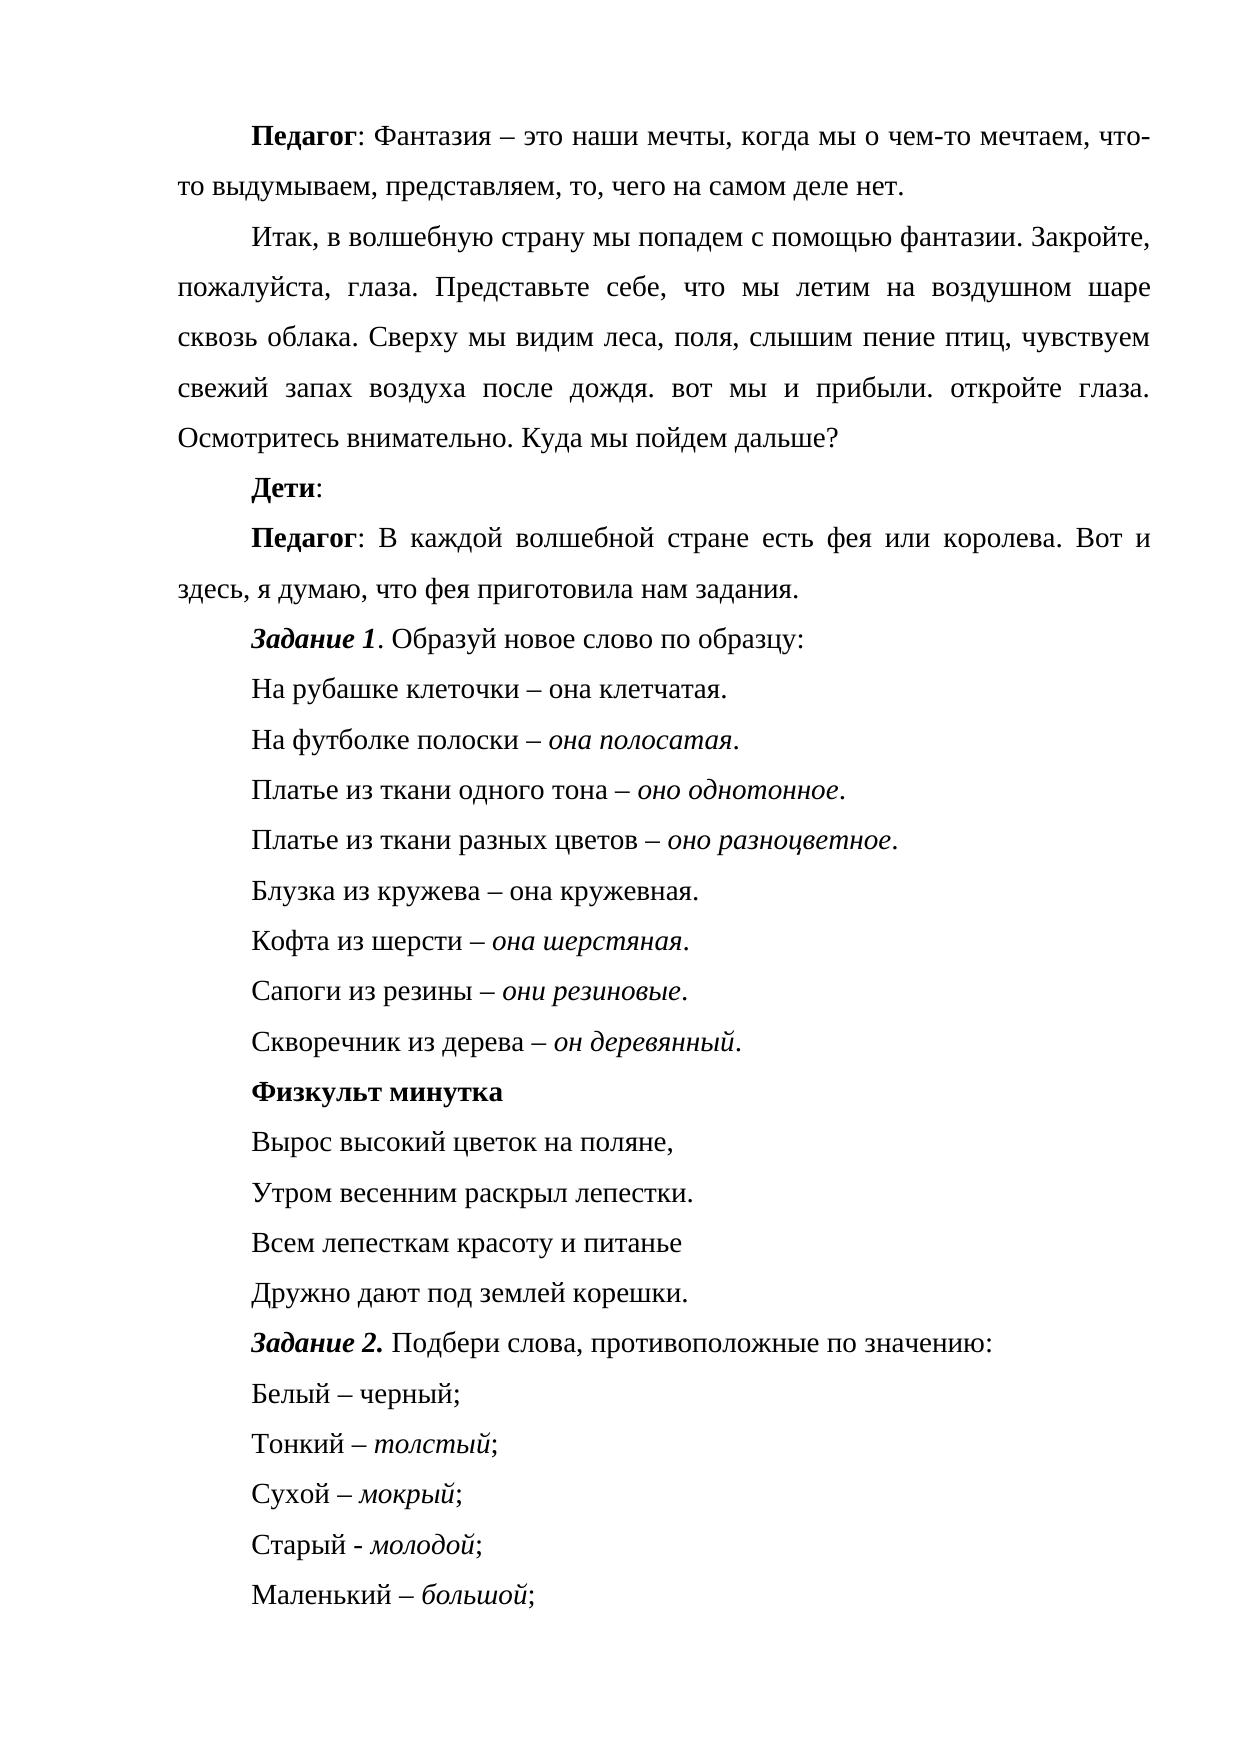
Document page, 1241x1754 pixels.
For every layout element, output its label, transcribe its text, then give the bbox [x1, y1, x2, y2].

text Кофта из шерсти – она шерстяная. [177, 923, 1152, 957]
text Всем лепесткам красоту и питанье [177, 1225, 1152, 1258]
text Задание 1. Образуй новое слово по образцу: [177, 621, 1152, 655]
text Итак, в волшебную страну мы попадем с помощью фантазии. Закройте, пожалуйста, глаза. Представьте себе, что мы летим на воздушном шаре сквозь облака. Сверху мы видим леса, поля, слышим пение птиц, чувствуем свежий запах воздуха после дождя. вот мы и прибыли. откройте глаза. Осмотритесь внимательно. Куда мы пойдем дальше? [177, 219, 1152, 453]
text Скворечник из дерева – он деревянный. [177, 1024, 1152, 1057]
text Белый – черный; [177, 1376, 1152, 1409]
text Физкульт минутка [177, 1074, 1152, 1108]
text Блузка из кружева – она кружевная. [177, 873, 1152, 906]
text Утром весенним раскрыл лепестки. [177, 1175, 1152, 1208]
text На футболке полоски – она полосатая. [177, 722, 1152, 755]
text Дружно дают под землей корешки. [177, 1275, 1152, 1309]
text Дети: [177, 470, 1152, 504]
text Платье из ткани одного тона – оно однотонное. [177, 772, 1152, 806]
text Сапоги из резины – они резиновые. [177, 973, 1152, 1007]
text Педагог: В каждой волшебной стране есть фея или королева. Вот и здесь, я думаю, что фея приготовила нам задания. [177, 521, 1152, 604]
text Старый - молодой; [177, 1527, 1152, 1560]
text Задание 2. Подбери слова, противоположные по значению: [177, 1326, 1152, 1359]
text Вырос высокий цветок на поляне, [177, 1124, 1152, 1158]
text Сухой – мокрый; [177, 1477, 1152, 1510]
text Тонкий – толстый; [177, 1426, 1152, 1460]
text Маленький – большой; [177, 1577, 1152, 1611]
text Педагог: Фантазия – это наши мечты, когда мы о чем-то мечтаем, что-то выдумываем, представляем, то, чего на самом деле нет. [177, 118, 1152, 202]
text Платье из ткани разных цветов – оно разноцветное. [177, 822, 1152, 856]
text На рубашке клеточки – она клетчатая. [177, 672, 1152, 705]
